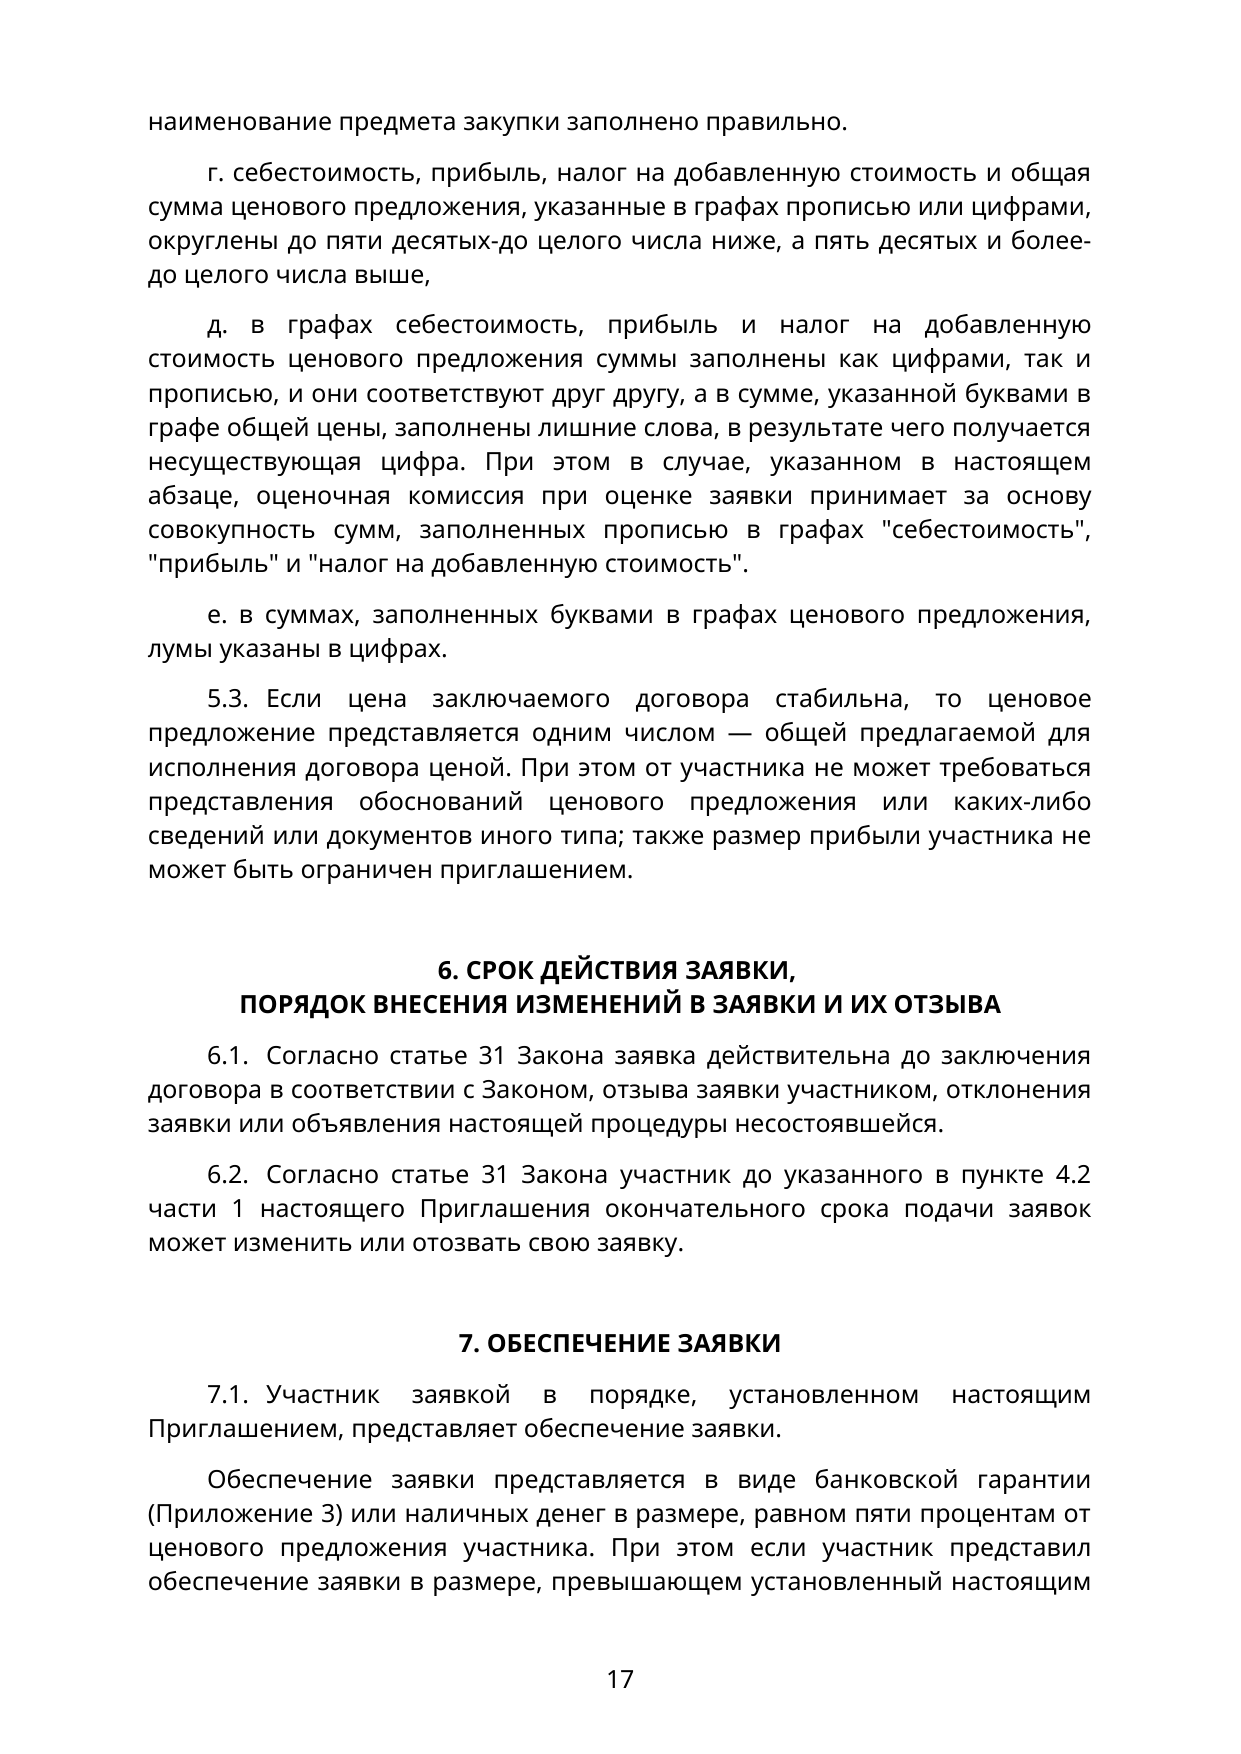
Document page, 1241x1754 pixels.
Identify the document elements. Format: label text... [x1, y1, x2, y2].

text е. в суммах, заполненных буквами в графах ценового предложения, лумы указаны в цифрах. [148, 596, 1092, 664]
text д. в графах себестоимость, прибыль и налог на добавленную стоимость ценового предложения суммы заполнены как цифрами, так и прописью, и они соответствуют друг другу, а в сумме, указанной буквами в графе общей цены, заполнены лишние слова, в результате чего получается несуществующая цифра. При этом в случае, указанном в настоящем абзаце, оценочная комиссия при оценке заявки принимает за основу совокупность сумм, заполненных прописью в графах "себестоимость", "прибыль" и "налог на добавленную стоимость". [148, 307, 1092, 579]
text 6.2. Согласно статье 31 Закона участник до указанного в пункте 4.2 части 1 настоящего Приглашения окончательного срока подачи заявок может изменить или отозвать свою заявку. [148, 1156, 1092, 1259]
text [148, 103, 1092, 137]
text 5.3. Если цена заключаемого договора стабильна, то ценовое предложение представляется одним числом — общей предлагаемой для исполнения договора ценой. При этом от участника не может требоваться представления обоснований ценового предложения или каких-либо сведений или документов иного типа; также размер прибыли участника не может быть ограничен приглашением. [148, 681, 1092, 885]
text 6. СРОК ДЕЙСТВИЯ ЗАЯВКИ, ПОРЯДОК ВНЕСЕНИЯ ИЗМЕНЕНИЙ В ЗАЯВКИ И ИХ ОТЗЫВА [207, 953, 1034, 1021]
text 7. ОБЕСПЕЧЕНИЕ ЗАЯВКИ [148, 1326, 1092, 1360]
text г. себестоимость, прибыль, налог на добавленную стоимость и общая сумма ценового предложения, указанные в графах прописью или цифрами, округлены до пяти десятых-до целого числа ниже, а пять десятых и более-до целого числа выше, [148, 154, 1092, 290]
text 7.1. Участник заявкой в порядке, установленном настоящим Приглашением, представляет обеспечение заявки. [148, 1377, 1092, 1445]
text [148, 1462, 1092, 1598]
text 6.1. Согласно статье 31 Закона заявка действительна до заключения договора в соответствии с Законом, отзыва заявки участником, отклонения заявки или объявления настоящей процедуры несостоявшейся. [148, 1038, 1092, 1140]
